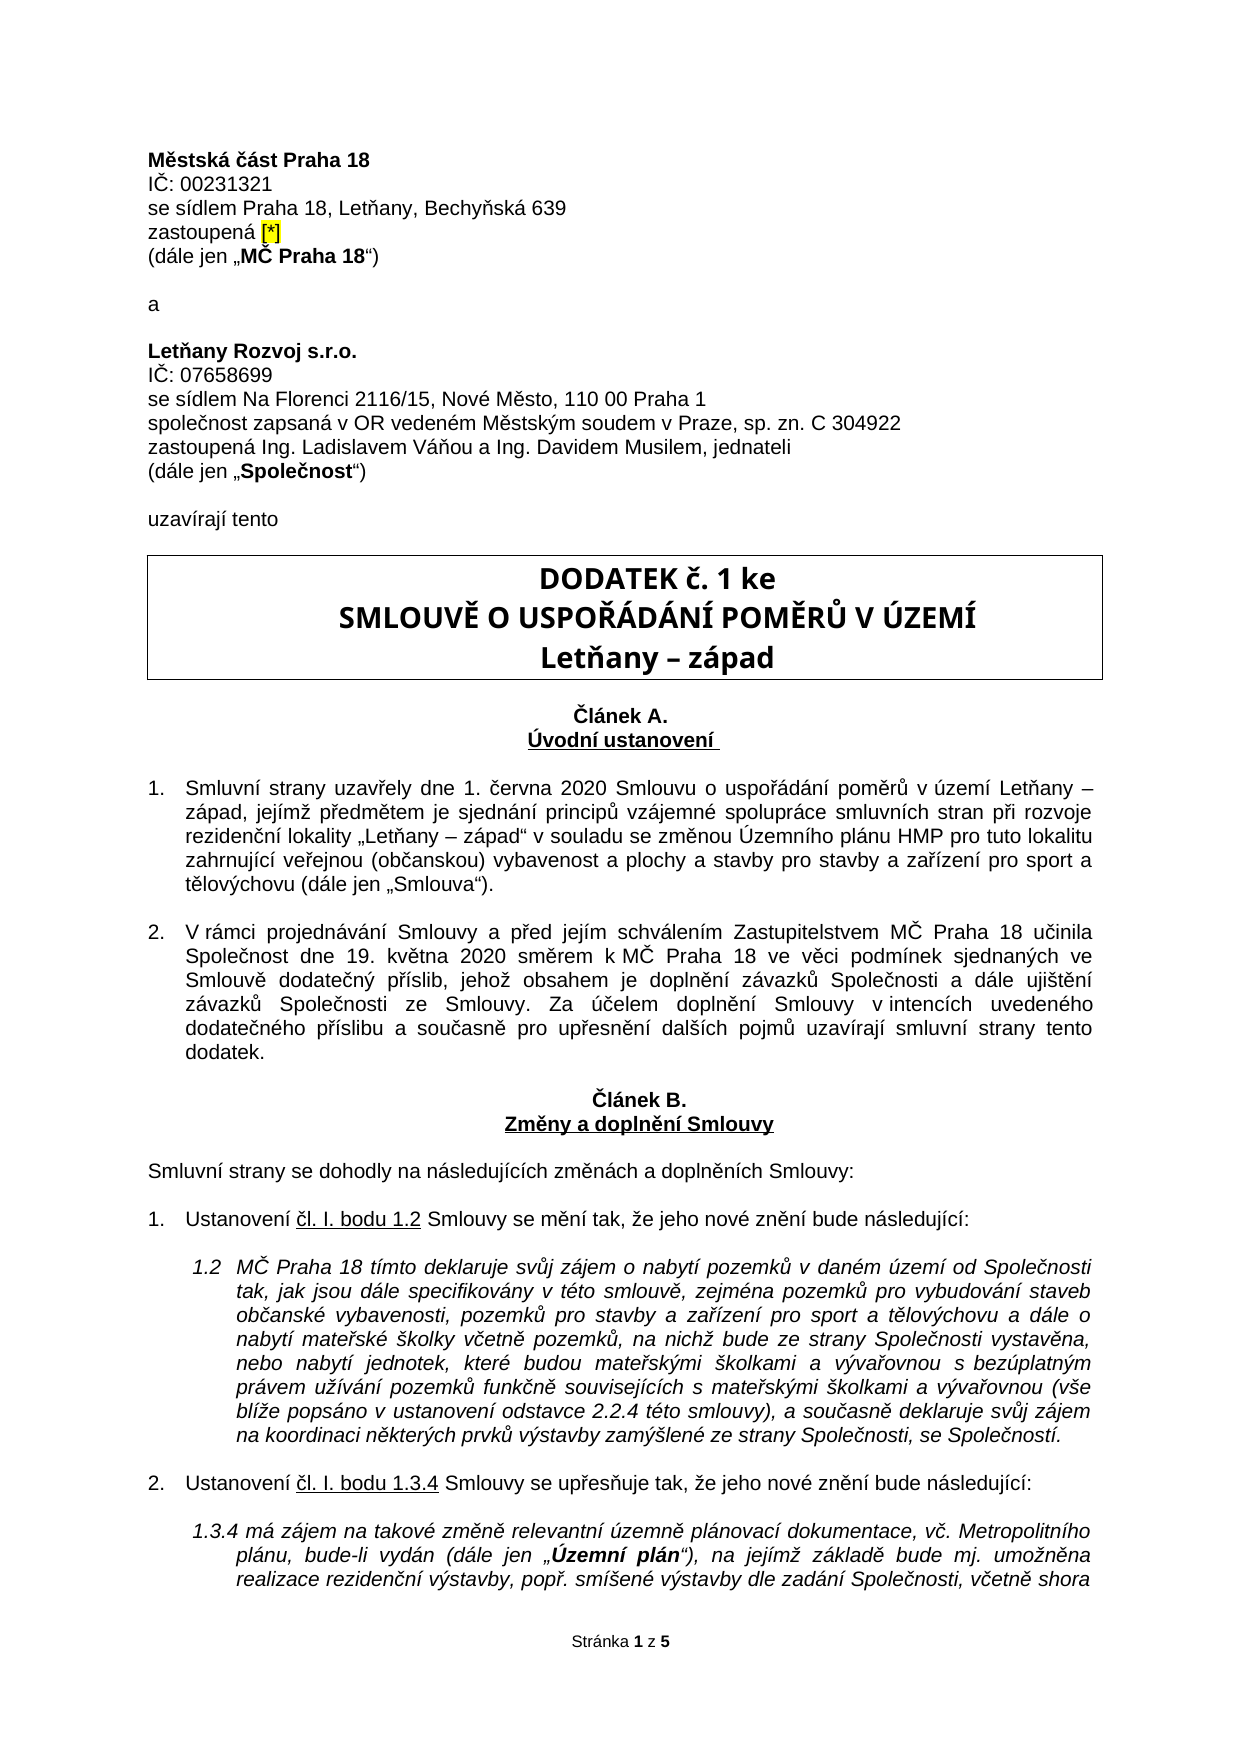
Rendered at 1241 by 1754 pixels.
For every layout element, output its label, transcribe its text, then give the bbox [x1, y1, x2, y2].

text zastoupená Ing. Ladislavem Váňou a Ing. Davidem Musilem, jednateli [148, 435, 1093, 459]
text se sídlem Praha 18, Letňany, Bechyňská 639 [148, 196, 1093, 219]
text SMLOUVĚ O USPOŘÁDÁNÍ POMĚRŮ V ÚZEMÍ [148, 598, 1093, 634]
text Letňany Rozvoj s.r.o. [148, 339, 1093, 363]
text (dále jen „Společnost“) [148, 459, 1093, 483]
list Smluvní strany uzavřely dne 1. června 2020 Smlouvu o uspořádání poměrů v území Letňany – západ, jejímž předmětem je sjednání principů vzájemné spolupráce smluvních stran při rozvoje rezidenční lokality „Letňany – západ“ v souladu se změnou Územního plánu HMP pro tuto lokalitu zahrnující veřejnou (občanskou) vybavenost a plochy a stavby pro stavby a zařízení pro sport a tělovýchovu (dále jen „Smlouva“). [148, 776, 1093, 896]
text Změny a doplnění Smlouvy [185, 1111, 1093, 1135]
text Článek B. [185, 1087, 1093, 1111]
list Ustanovení čl. I. bodu 1.2 Smlouvy se mění tak, že jeho nové znění bude následující: [148, 1207, 1093, 1231]
text a [148, 291, 1093, 315]
text Úvodní ustanovení [148, 728, 1093, 752]
text zastoupená [*] [148, 219, 1093, 243]
text společnost zapsaná v OR vedeném Městským soudem v Praze, sp. zn. C 304922 [148, 411, 1093, 435]
text DODATEK č. 1 ke [148, 556, 1102, 598]
text IČ: 00231321 [148, 172, 1093, 196]
text (dále jen „MČ Praha 18“) [148, 243, 1093, 267]
text Městská část Praha 18 [148, 148, 1093, 172]
text se sídlem Na Florenci 2116/15, Nové Město, 110 00 Praha 1 [148, 387, 1093, 411]
text Článek A. [148, 704, 1093, 728]
text Smluvní strany se dohodly na následujících změnách a doplněních Smlouvy: [148, 1159, 1093, 1183]
text Letňany – západ [148, 634, 1102, 679]
text IČ: 07658699 [148, 363, 1093, 387]
text uzavírají tento [148, 507, 1093, 531]
text 1.2 MČ Praha 18 tímto deklaruje svůj zájem o nabytí pozemků v daném území od Společnosti tak, jak jsou dále specifikovány v této smlouvě, zejména pozemků pro vybudování staveb občanské vybavenosti, pozemků pro stavby a zařízení pro sport a tělovýchovu a dále o nabytí mateřské školky včetně pozemků, na nichž bude ze strany Společnosti vystavěna, nebo nabytí jednotek, které budou mateřskými školkami a vývařovnou s bezúplatným právem užívání pozemků funkčně souvisejících s mateřskými školkami a vývařovnou (vše blíže popsáno v ustanovení odstavce 2.2.4 této smlouvy), a současně deklaruje svůj zájem na koordinaci některých prvků výstavby zamýšlené ze strany Společnosti, se Společností. [192, 1255, 1093, 1447]
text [192, 1519, 1093, 1591]
list Ustanovení čl. I. bodu 1.3.4 Smlouvy se upřesňuje tak, že jeho nové znění bude následující: [148, 1471, 1093, 1495]
list V rámci projednávání Smlouvy a před jejím schválením Zastupitelstvem MČ Praha 18 učinila Společnost dne 19. května 2020 směrem k MČ Praha 18 ve věci podmínek sjednaných ve Smlouvě dodatečný příslib, jehož obsahem je doplnění závazků Společnosti a dále ujištění závazků Společnosti ze Smlouvy. Za účelem doplnění Smlouvy v intencích uvedeného dodatečného příslibu a současně pro upřesnění dalších pojmů uzavírají smluvní strany tento dodatek. [148, 920, 1093, 1063]
